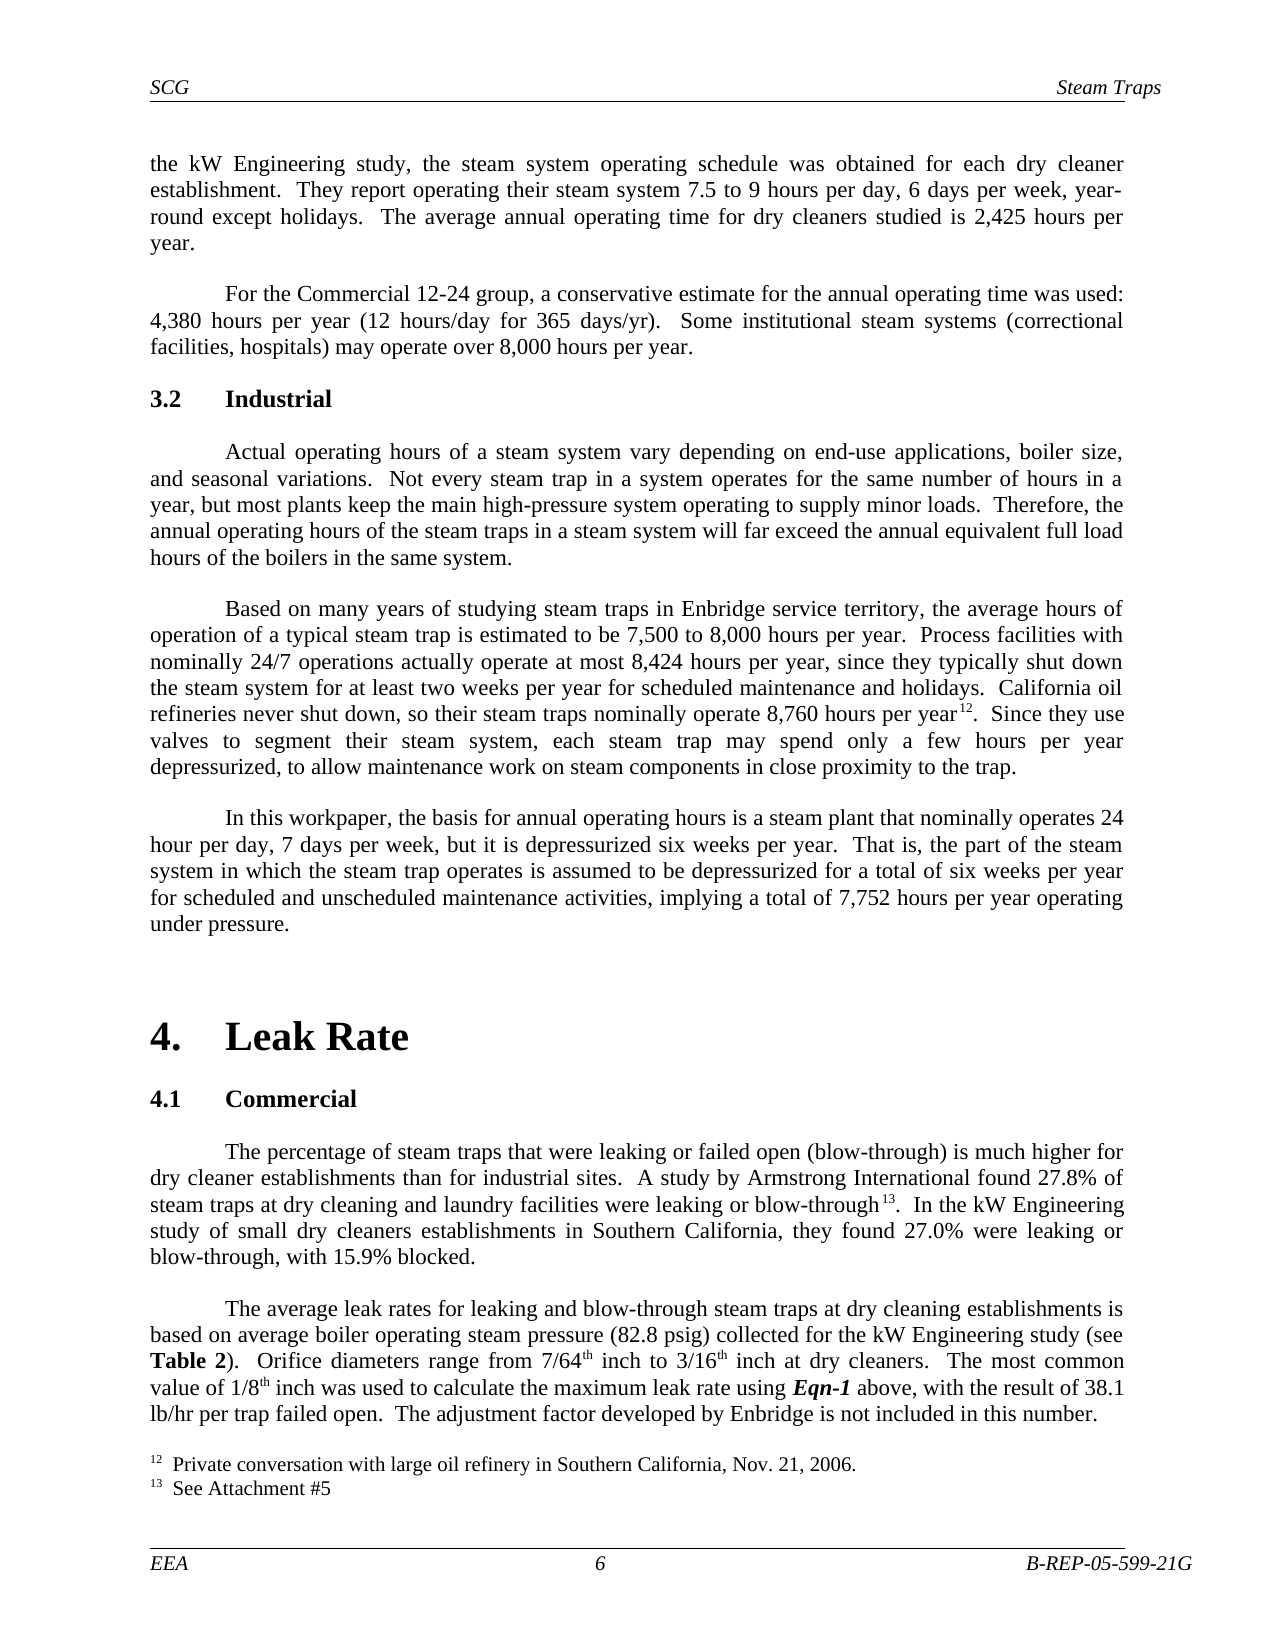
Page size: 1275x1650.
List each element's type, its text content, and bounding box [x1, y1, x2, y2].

text The average leak rates for leaking and blow-through steam traps at dry cleaning establishments is based on average boiler operating steam pressure (82.8 psig) collected for the kW Engineering study (see Table 2). Orifice diameters range from 7/64th inch to 3/16th inch at dry cleaners. The most common value of 1/8th inch was used to calculate the maximum leak rate using Eqn-1 above, with the result of 38.1 lb/hr per trap failed open. The adjustment factor developed by Enbridge is not included in this number. [150, 1295, 1125, 1426]
subtitle 3.2 Industrial [150, 384, 1125, 413]
text Based on many years of studying steam traps in Enbridge service territory, the average hours of operation of a typical steam trap is estimated to be 7,500 to 8,000 hours per year. Process facilities with nominally 24/7 operations actually operate at most 8,424 hours per year, since they typically shut down the steam system for at least two weeks per year for scheduled maintenance and holidays. California oil refineries never shut down, so their steam traps nominally operate 8,760 hours per year. Since they use valves to segment their steam system, each steam trap may spend only a few hours per year depressurized, to allow maintenance work on steam components in close proximity to the trap. [150, 595, 1125, 779]
text For the Commercial 12-24 group, a conservative estimate for the annual operating time was used: 4,380 hours per year (12 hours/day for 365 days/yr). Some institutional steam systems (correctional facilities, hospitals) may operate over 8,000 hours per year. [150, 280, 1125, 359]
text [150, 150, 1125, 255]
subtitle 4.1 Commercial [150, 1084, 1125, 1113]
text Actual operating hours of a steam system vary depending on end-use applications, boiler size, and seasonal variations. Not every steam trap in a system operates for the same number of hours in a year, but most plants keep the main high-pressure system operating to supply minor loads. Therefore, the annual operating hours of the steam traps in a steam system will far exceed the annual equivalent full load hours of the boilers in the same system. [150, 438, 1125, 570]
text In this workpaper, the basis for annual operating hours is a steam plant that nominally operates 24 hour per day, 7 days per week, but it is depressurized six weeks per year. That is, the part of the steam system in which the steam trap operates is assumed to be depressurized for a total of six weeks per year for scheduled and unscheduled maintenance activities, implying a total of 7,752 hours per year operating under pressure. [150, 804, 1125, 936]
subtitle 4. Leak Rate [150, 1011, 1125, 1059]
text The percentage of steam traps that were leaking or failed open (blow-through) is much higher for dry cleaner establishments than for industrial sites. A study by Armstrong International found 27.8% of steam traps at dry cleaning and laundry facilities were leaking or blow-through. In the kW Engineering study of small dry cleaners establishments in Southern California, they found 27.0% were leaking or blow-through, with 15.9% blocked. [150, 1138, 1125, 1270]
